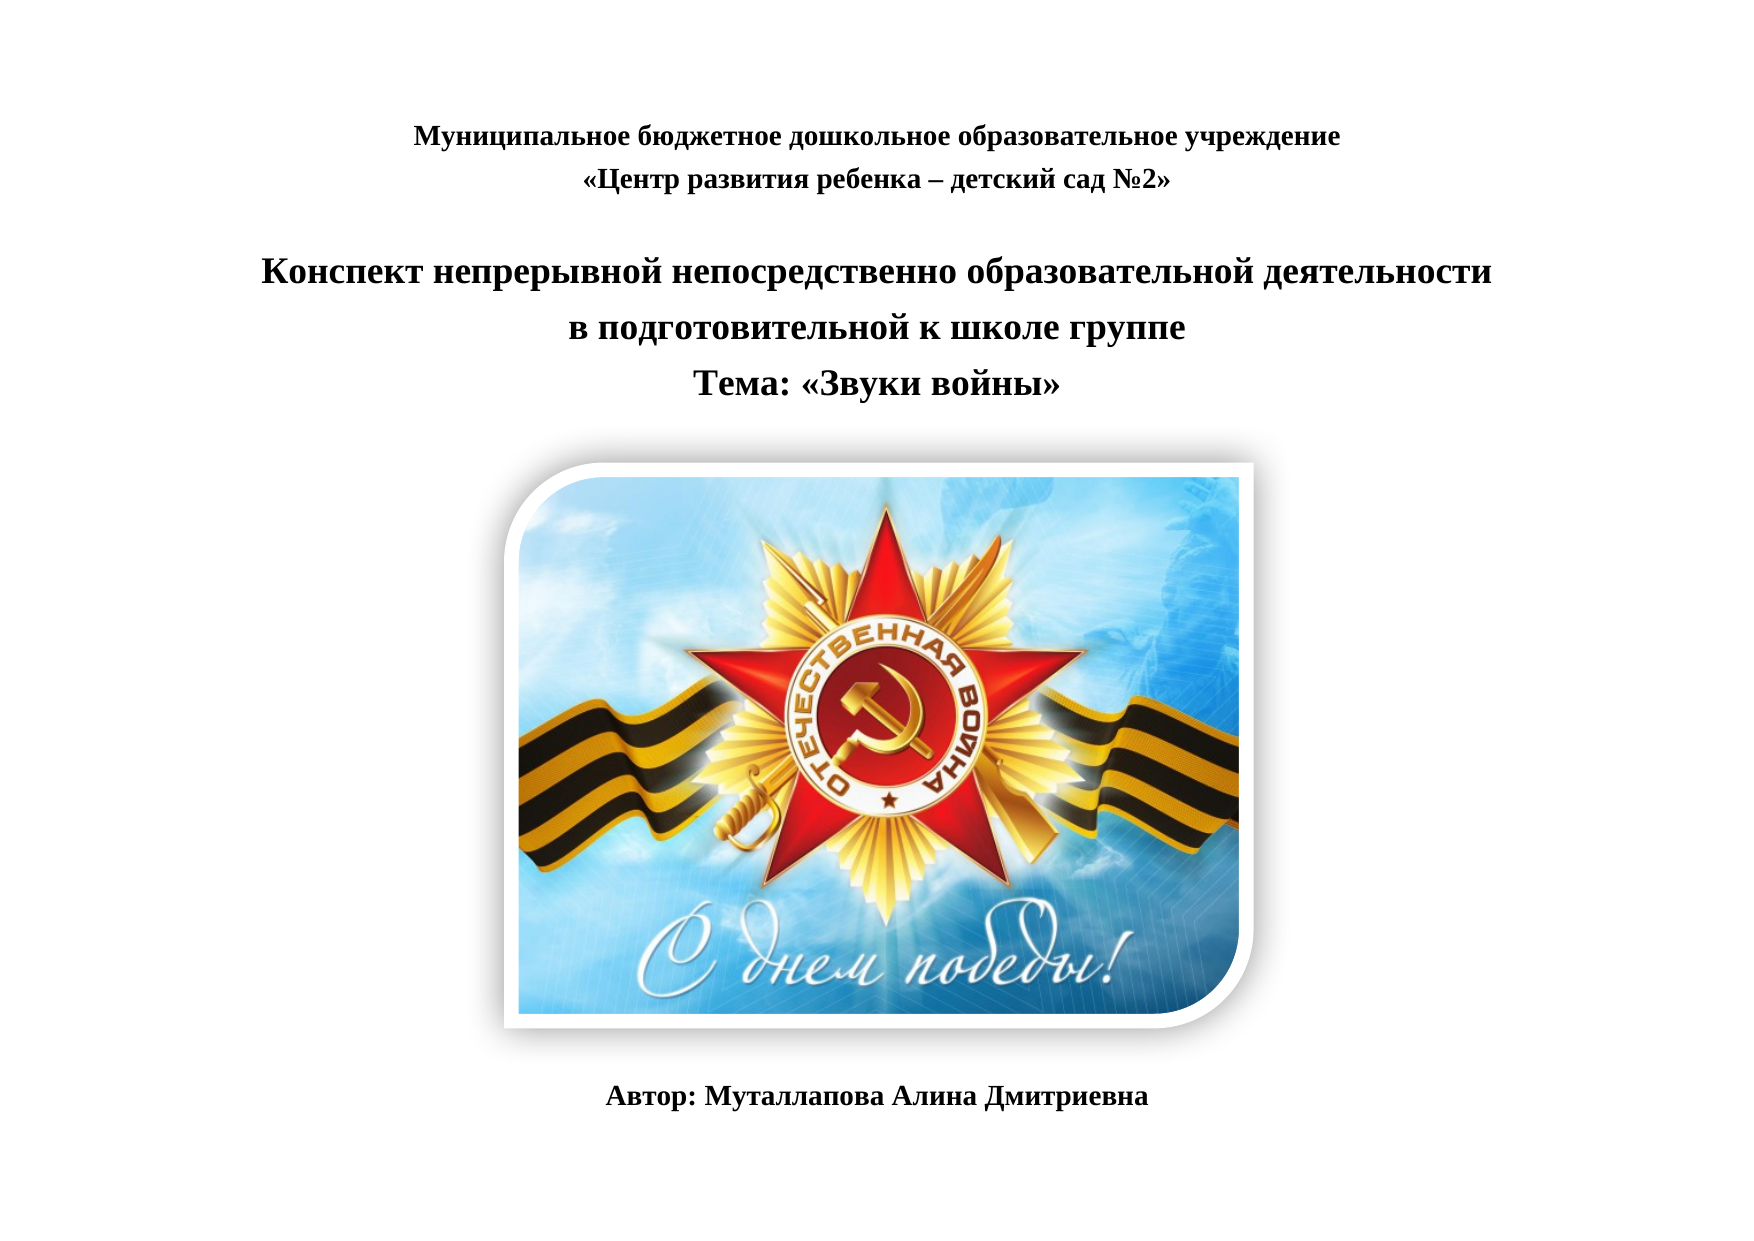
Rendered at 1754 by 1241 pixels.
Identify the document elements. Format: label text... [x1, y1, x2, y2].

text «Центр развития ребенка – детский сад №2» [118, 162, 1636, 195]
text Автор: Муталлапова Алина Дмитриевна [118, 1078, 1636, 1112]
text Муниципальное бюджетное дошкольное образовательное учреждение [118, 118, 1636, 152]
text Конспект непрерывной непосредственно образовательной деятельности [118, 249, 1636, 292]
picture [519, 478, 1238, 1013]
text в подготовительной к школе группе [118, 305, 1636, 348]
text Тема: «Звуки войны» [118, 361, 1636, 404]
